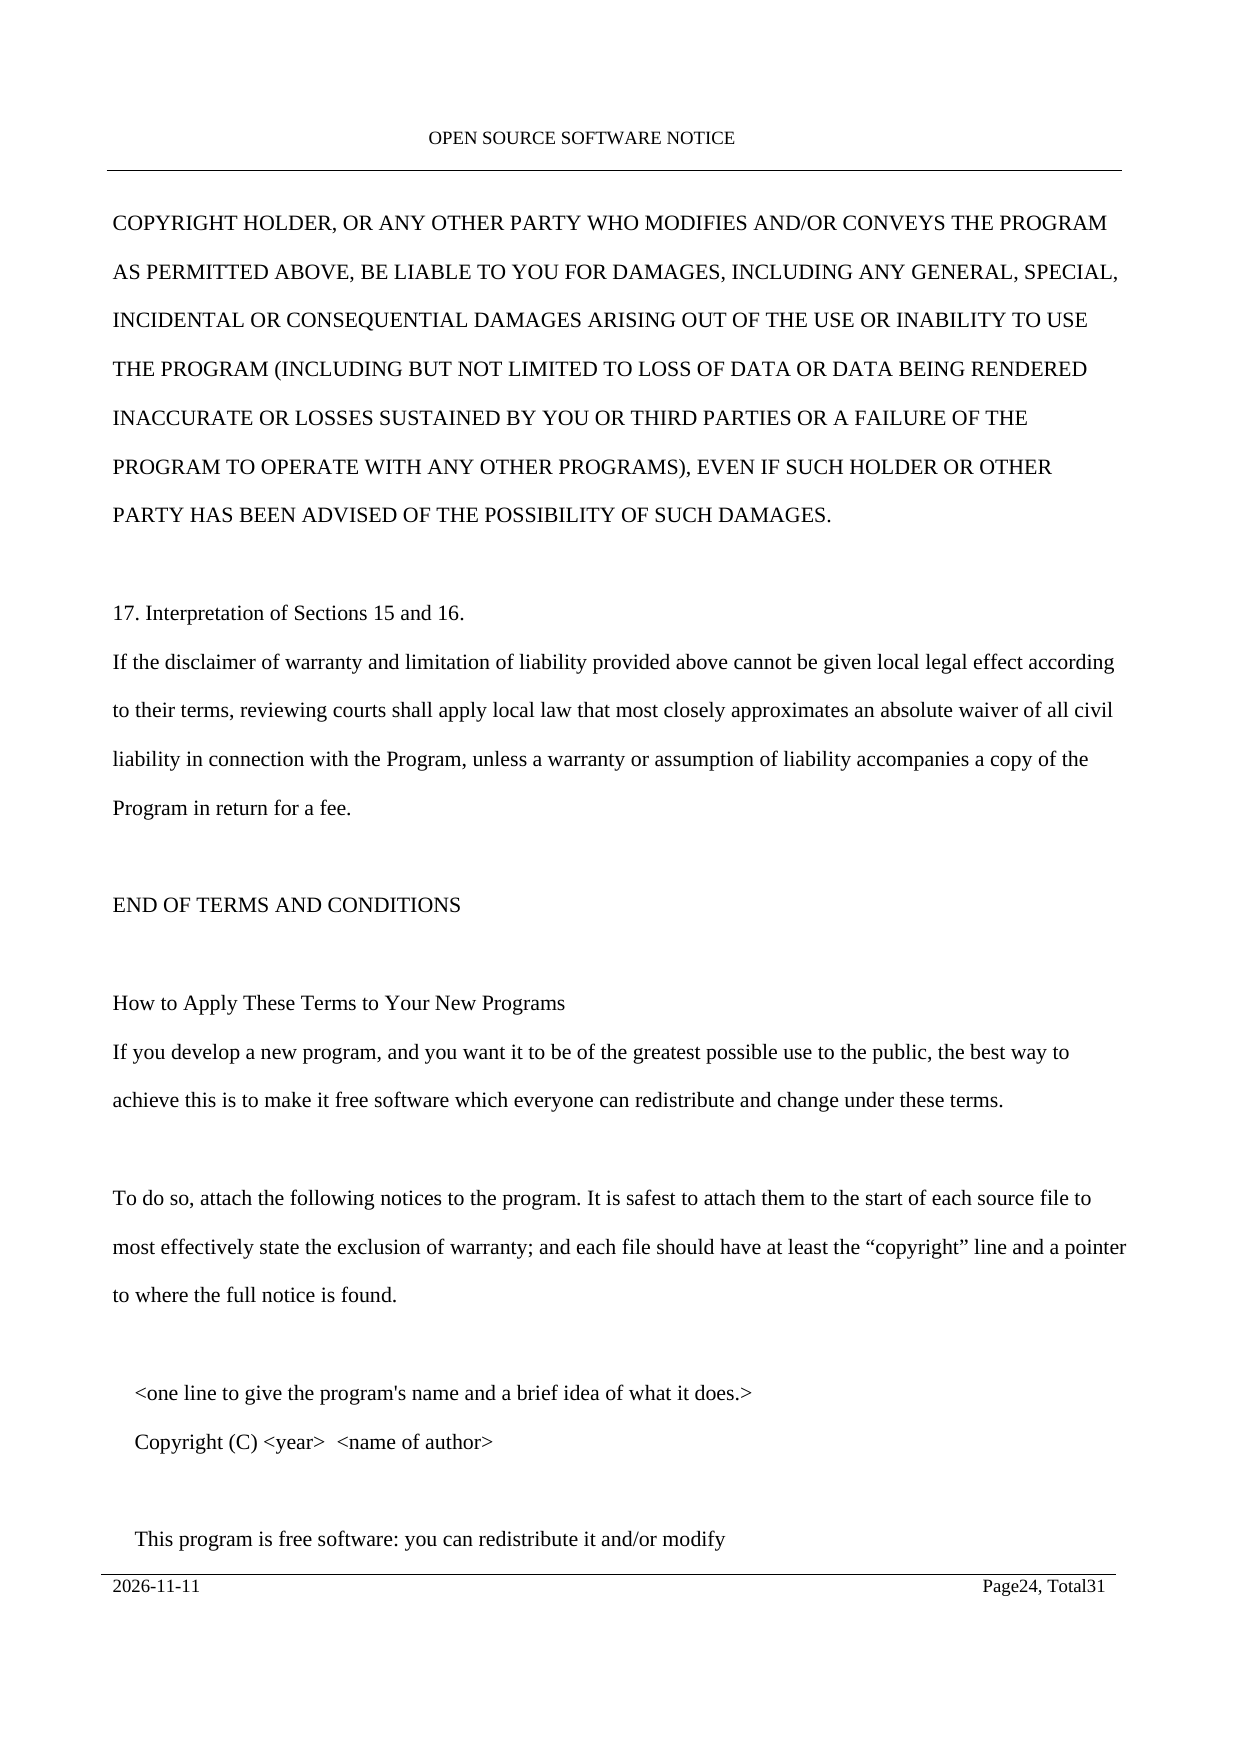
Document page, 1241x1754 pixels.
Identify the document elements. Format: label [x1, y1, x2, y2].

text [112, 206, 1128, 1555]
